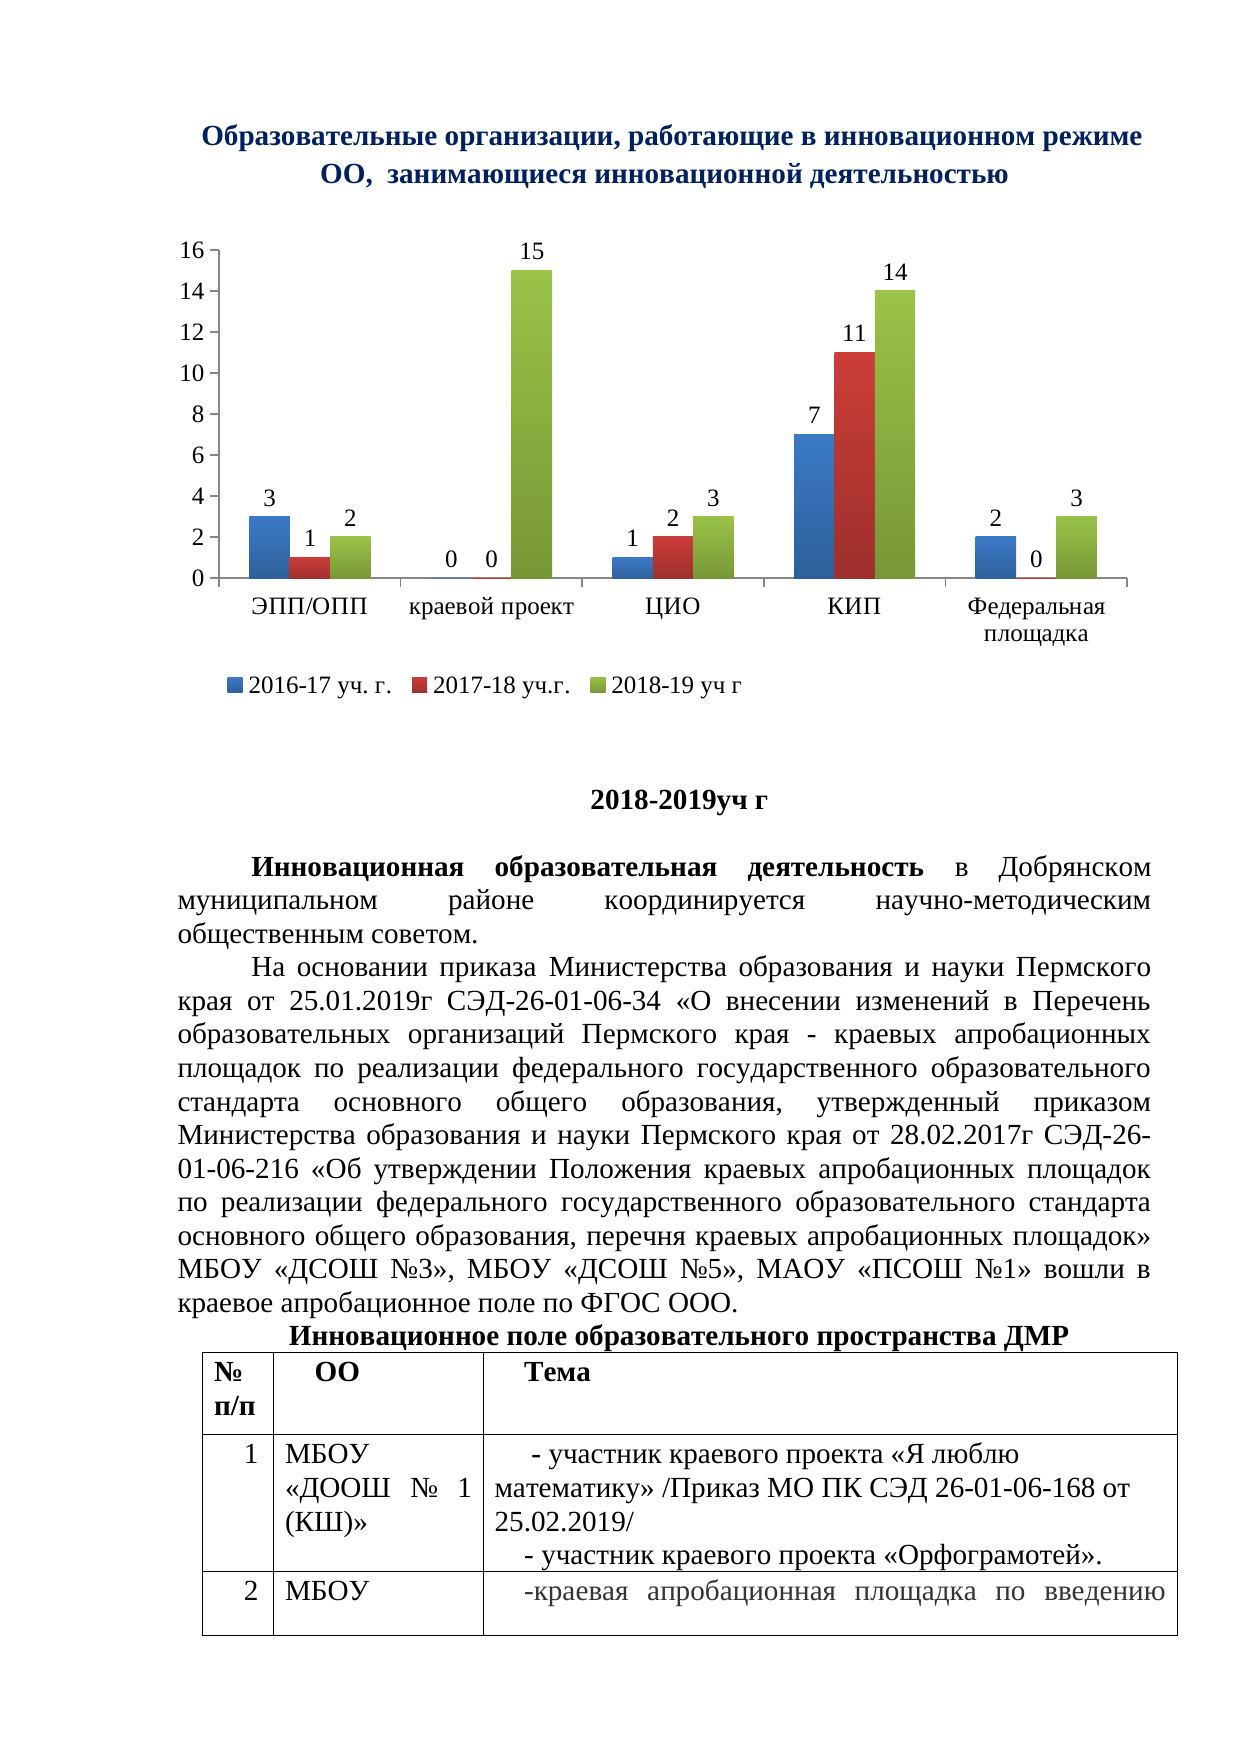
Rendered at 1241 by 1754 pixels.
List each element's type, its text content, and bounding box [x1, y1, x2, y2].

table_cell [484, 1572, 1177, 1635]
text Инновационная образовательная деятельность в Добрянском муниципальном районе координируется научно-методическим общественным советом. [177, 849, 1152, 949]
text Образовательные организации, работающие в инновационном режиме [192, 118, 1152, 152]
table_cell МБОУ «ДСОШ № 2» [274, 1572, 483, 1635]
text ОО, занимающиеся инновационной деятельностью [177, 157, 1152, 190]
table_cell МБОУ «ДООШ № 1 (КШ)» [274, 1435, 483, 1571]
table_cell - участник краевого проекта «Я люблю математику» /Приказ МО ПК СЭД 26-01-06-168 от 25.02.2019/ - участник краевого проекта «Орфограмотей». [484, 1435, 1177, 1571]
table_header № п/п [203, 1353, 273, 1434]
table_cell 1 [203, 1435, 273, 1571]
text 2018-2019уч г [177, 782, 1152, 815]
table_cell 2 [203, 1572, 273, 1635]
table_header ОО [274, 1353, 483, 1434]
text Инновационное поле образовательного пространства ДМР [177, 1318, 1152, 1352]
text На основании приказа Министерства образования и науки Пермского края от 25.01.2019г СЭД-26-01-06-34 «О внесении изменений в Перечень образовательных организаций Пермского края - краевых апробационных площадок по реализации федерального государственного образовательного стандарта основного общего образования, утвержденный приказом Министерства образования и науки Пермского края от 28.02.2017г СЭД-26-01-06-216 «Об утверждении Положения краевых апробационных площадок по реализации федерального государственного образовательного стандарта основного общего образования, перечня краевых апробационных площадок» МБОУ «ДСОШ №3», МБОУ «ДСОШ №5», МАОУ «ПСОШ №1» вошли в краевое апробационное поле по ФГОС ООО. [177, 949, 1152, 1318]
table_header Тема [484, 1353, 1177, 1434]
